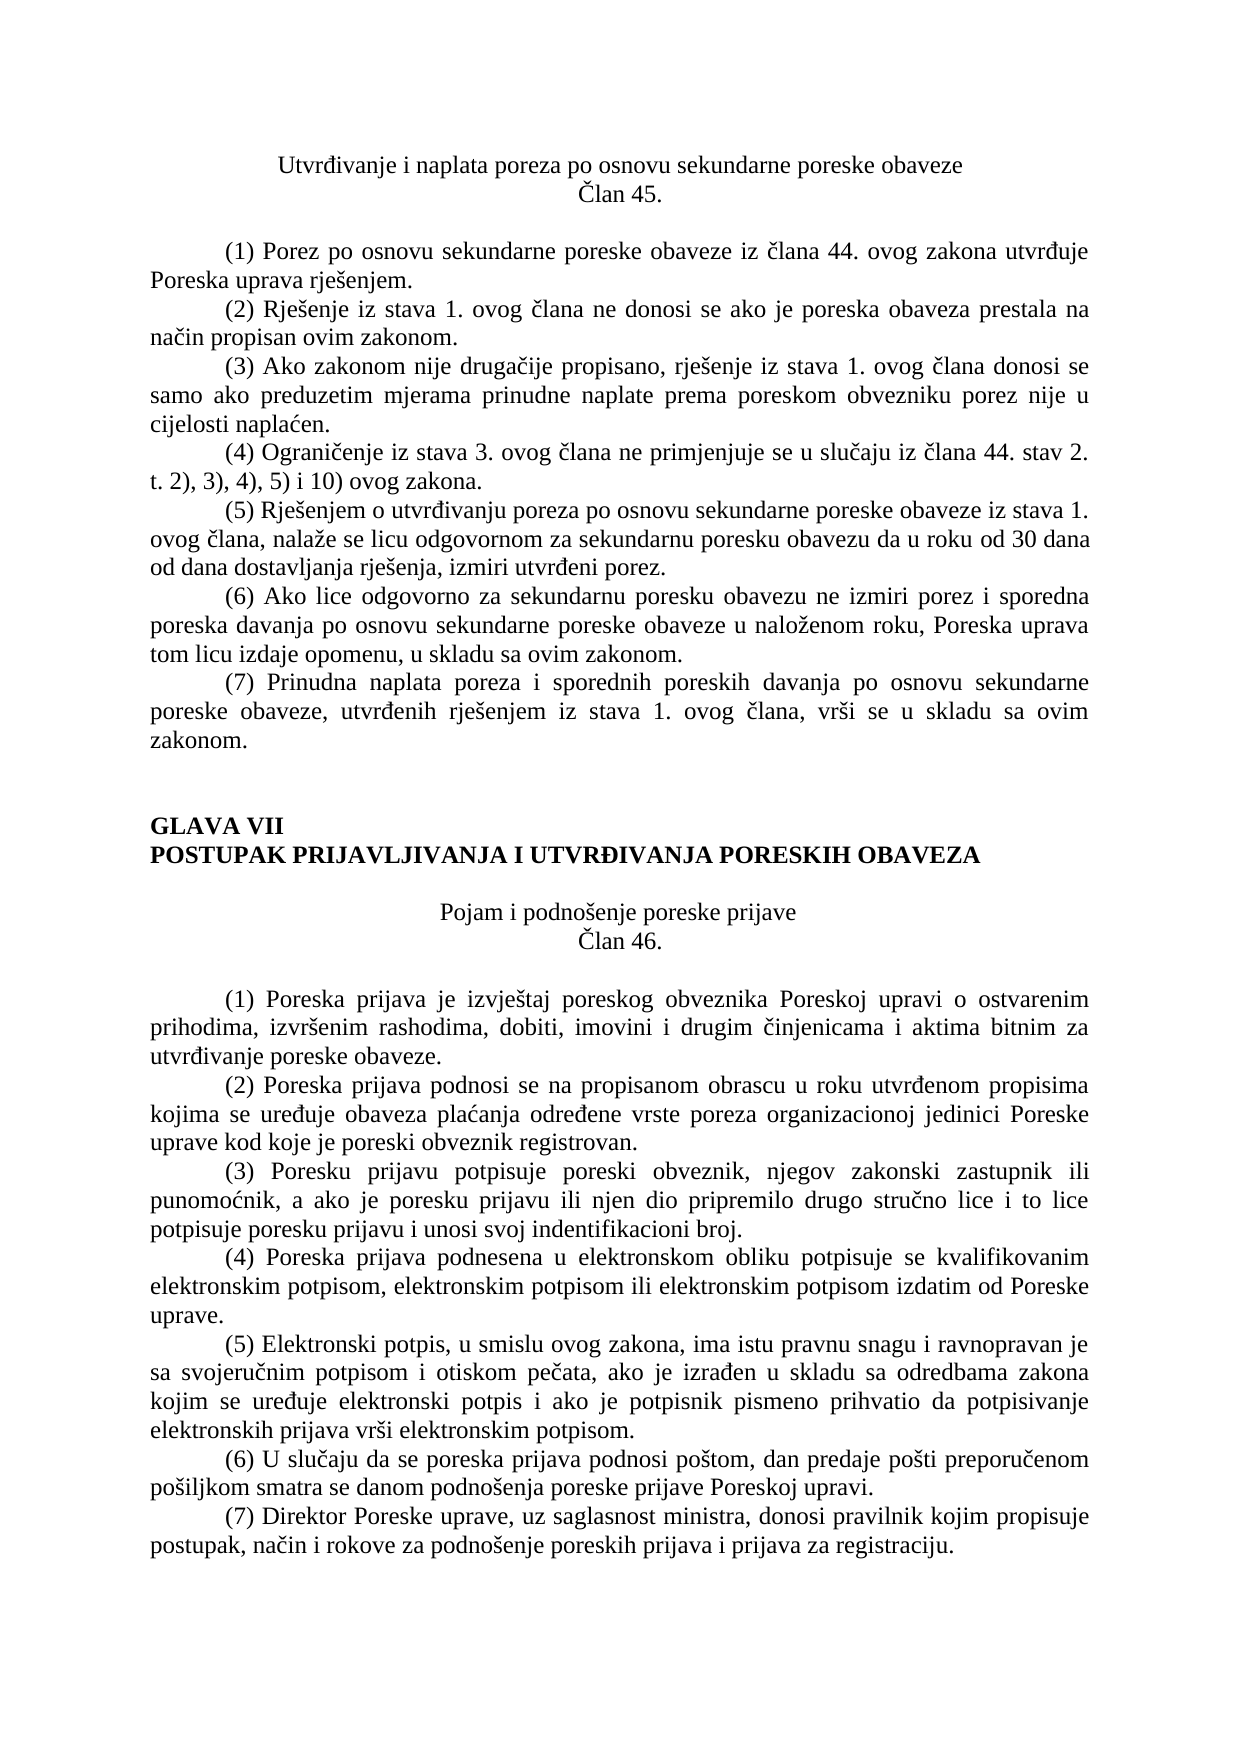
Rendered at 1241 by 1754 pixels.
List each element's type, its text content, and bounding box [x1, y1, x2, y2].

text (1) Porez po osnovu sekundarne poreske obaveze iz člana 44. ovog zakona utvrđuje Poreska uprava rješenjem. [150, 236, 1090, 294]
text (3) Poresku prijavu potpisuje poreski obveznik, njegov zakonski zastupnik ili punomoćnik, a ako je poresku prijavu ili njen dio pripremilo drugo stručno lice i to lice potpisuje poresku prijavu i unosi svoj indentifikacioni broj. [150, 1156, 1090, 1242]
text POSTUPAK PRIJAVLJIVANJA I UTVRĐIVANJA PORESKIH OBAVEZA [150, 840, 1086, 869]
text (2) Poreska prijava podnosi se na propisanom obrascu u roku utvrđenom propisima kojima se uređuje obaveza plaćanja određene vrste poreza organizacionoj jedinici Poreske uprave kod koje je poreski obveznik registrovan. [150, 1070, 1090, 1156]
text (2) Rješenje iz stava 1. ovog člana ne donosi se ako je poreska obaveza prestala na način propisan ovim zakonom. [150, 294, 1090, 351]
text (6) U slučaju da se poreska prijava podnosi poštom, dan predaje pošti preporučenom pošiljkom smatra se danom podnošenja poreske prijave Poreskoj upravi. [150, 1444, 1090, 1501]
text (4) Ograničenje iz stava 3. ovog člana ne primjenjuje se u slučaju iz člana 44. stav 2. t. 2), 3), 4), 5) i 10) ovog zakona. [150, 437, 1090, 495]
text (5) Elektronski potpis, u smislu ovog zakona, ima istu pravnu snagu i ravnopravan je sa svojeručnim potpisom i otiskom pečata, ako je izrađen u skladu sa odredbama zakona kojim se uređuje elektronski potpis i ako je potpisnik pismeno prihvatio da potpisivanje elektronskih prijava vrši elektronskim potpisom. [150, 1329, 1090, 1444]
text GLAVA VII [150, 811, 1086, 840]
text (1) Poreska prijava je izvještaj poreskog obveznika Poreskoj upravi o ostvarenim prihodima, izvršenim rashodima, dobiti, imovini i drugim činjenicama i aktima bitnim za utvrđivanje poreske obaveze. [150, 984, 1090, 1070]
text (5) Rješenjem o utvrđivanju poreza po osnovu sekundarne poreske obaveze iz stava 1. ovog člana, nalaže se licu odgovornom za sekundarnu poresku obavezu da u roku od 30 dana od dana dostavljanja rješenja, izmiri utvrđeni porez. [150, 495, 1090, 581]
text Član 45. [150, 179, 1090, 207]
text Utvrđivanje i naplata poreza po osnovu sekundarne poreske obaveze [150, 150, 1090, 179]
text (3) Ako zakonom nije drugačije propisano, rješenje iz stava 1. ovog člana donosi se samo ako preduzetim mjerama prinudne naplate prema poreskom obvezniku porez nije u cijelosti naplaćen. [150, 351, 1090, 437]
text (4) Poreska prijava podnesena u elektronskom obliku potpisuje se kvalifikovanim elektronskim potpisom, elektronskim potpisom ili elektronskim potpisom izdatim od Poreske uprave. [150, 1242, 1090, 1329]
text Pojam i podnošenje poreske prijave [150, 897, 1086, 926]
text Član 46. [150, 926, 1090, 955]
text (7) Direktor Poreske uprave, uz saglasnost ministra, donosi pravilnik kojim propisuje postupak, način i rokove za podnošenje poreskih prijava i prijava za registraciju. [150, 1501, 1090, 1559]
text (6) Ako lice odgovorno za sekundarnu poresku obavezu ne izmiri porez i sporedna poreska davanja po osnovu sekundarne poreske obaveze u naloženom roku, Poreska uprava tom licu izdaje opomenu, u skladu sa ovim zakonom. [150, 581, 1090, 667]
text (7) Prinudna naplata poreza i sporednih poreskih davanja po osnovu sekundarne poreske obaveze, utvrđenih rješenjem iz stava 1. ovog člana, vrši se u skladu sa ovim zakonom. [150, 667, 1090, 754]
